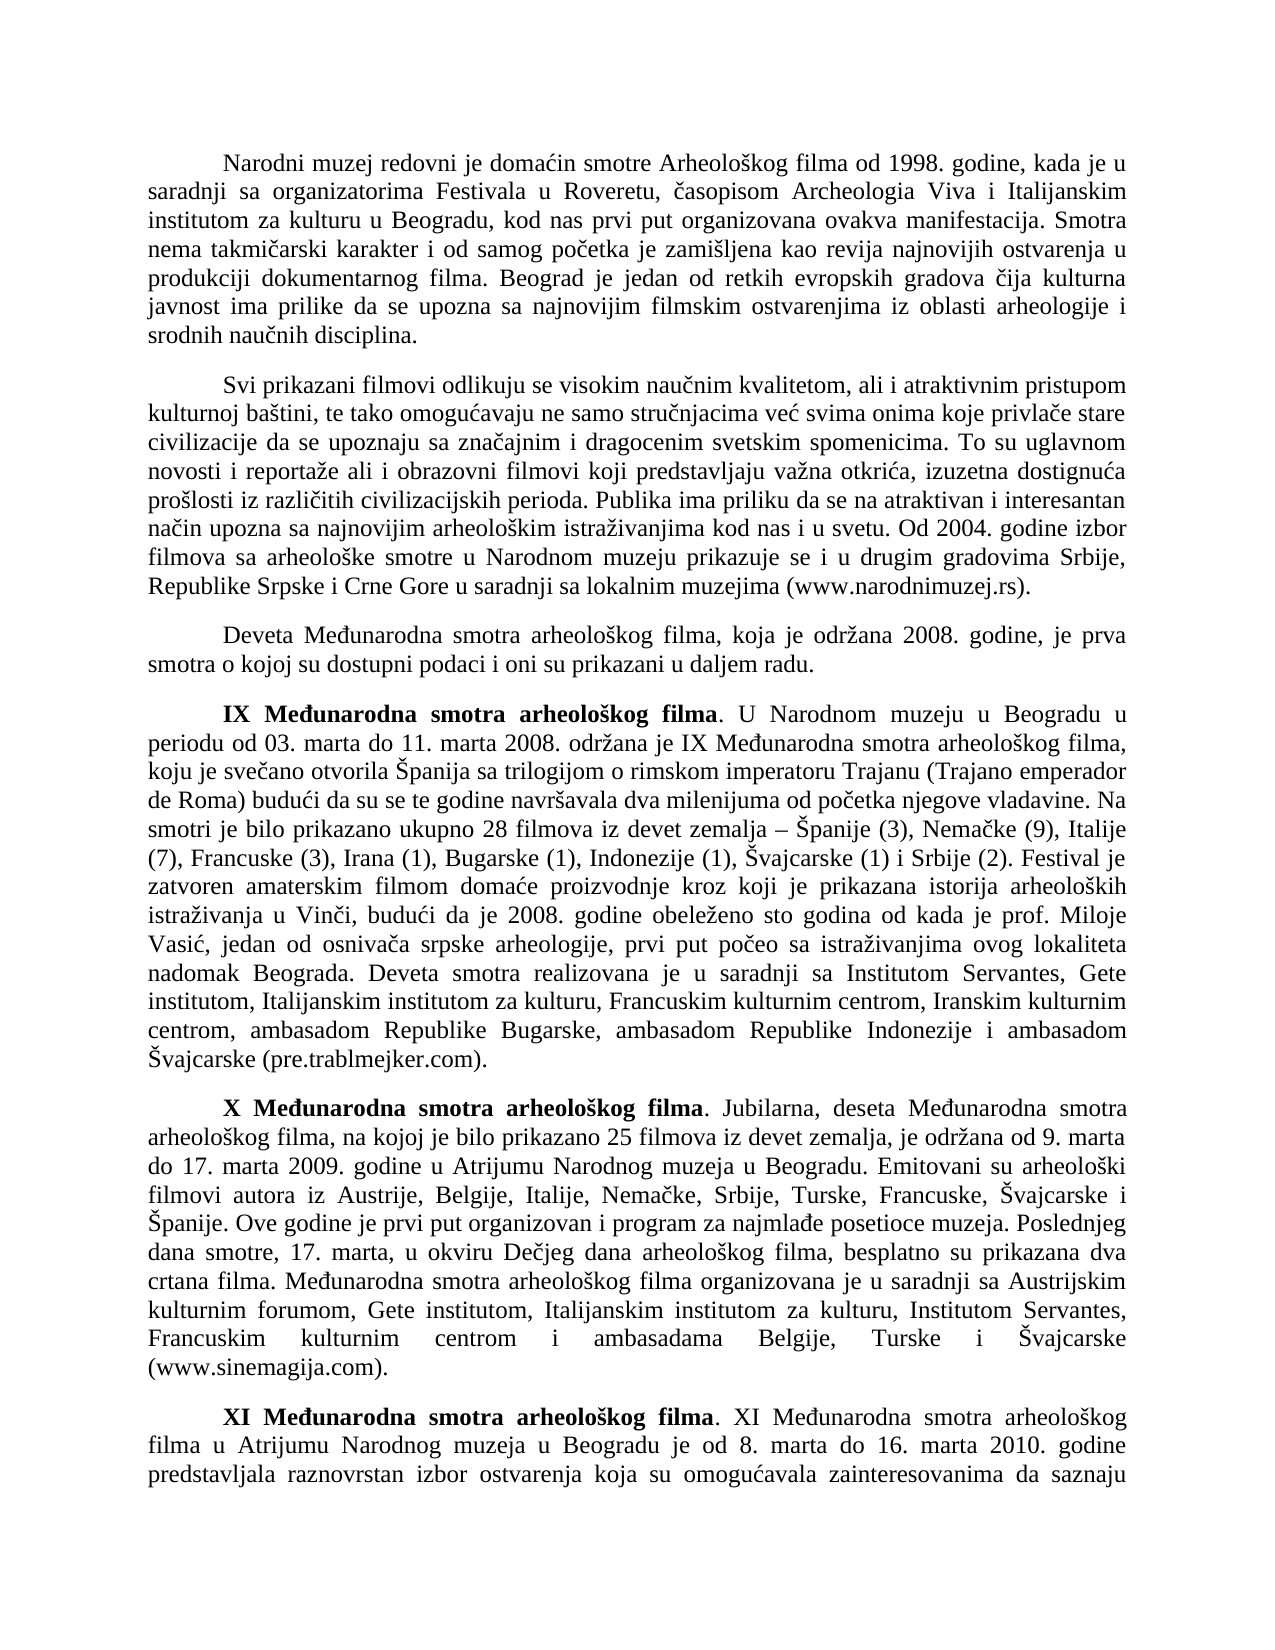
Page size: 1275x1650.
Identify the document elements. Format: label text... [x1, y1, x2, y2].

text IX Međunarodna smotra arheološkog filma. U Narodnom muzeju u Beogradu u periodu od 03. marta do 11. marta 2008. održana je IX Međunarodna smotra arheološkog filma, koju je svečano otvorila Španija sa trilogijom o rimskom imperatoru Trajanu (Trajano emperador de Roma) budući da su se te godine navršavala dva milenijuma od početka njegove vladavine. Na smotri je bilo prikazano ukupno 28 filmova iz devet zemalja – Španije (3), Nemačke (9), Italije (7), Francuske (3), Irana (1), Bugarske (1), Indonezije (1), Švajcarske (1) i Srbije (2). Festival je zatvoren amaterskim filmom domaće proizvodnje kroz koji je prikazana istorija arheoloških istraživanja u Vinči, budući da je 2008. godine obeleženo sto godina od kada je prof. Miloje Vasić, jedan od osnivača srpske arheologije, prvi put počeo sa istraživanjima ovog lokaliteta nadomak Beograda. Deveta smotra realizovana je u saradnji sa Institutom Servantes, Gete institutom, Italijanskim institutom za kulturu, Francuskim kulturnim centrom, Iranskim kulturnim centrom, ambasadom Republike Bugarske, ambasadom Republike Indonezije i ambasadom Švajcarske (pre.trablmejker.com). [148, 699, 1127, 1073]
text X Međunarodna smotra arheološkog filma. Jubilarna, deseta Međunarodna smotra arheološkog filma, na kojoj je bilo prikazano 25 filmova iz devet zemalja, je održana od 9. marta do 17. marta 2009. godine u Atrijumu Narodnog muzeja u Beogradu. Emitovani su arheološki filmovi autora iz Austrije, Belgije, Italije, Nemačke, Srbije, Turske, Francuske, Švajcarske i Španije. Ove godine je prvi put organizovan i program za najmlađe posetioce muzeja. Poslednjeg dana smotre, 17. marta, u okviru Dečjeg dana arheološkog filma, besplatno su prikazana dva crtana filma. Međunarodna smotra arheološkog filma organizovana je u saradnji sa Austrijskim kulturnim forumom, Gete institutom, Italijanskim institutom za kulturu, Institutom Servantes, Francuskim kulturnim centrom i ambasadama Belgije, Turske i Švajcarske (www.sinemagija.com). [148, 1093, 1127, 1381]
text Deveta Međunarodna smotra arheološkog filma, koja je održana 2008. godine, je prva smotra o kojoj su dostupni podaci i oni su prikazani u daljem radu. [148, 621, 1127, 678]
text Svi prikazani filmovi odlikuju se visokim naučnim kvalitetom, ali i atraktivnim pristupom kulturnoj baštini, te tako omogućavaju ne samo stručnjacima već svima onima koje privlače stare civilizacije da se upoznaju sa značajnim i dragocenim svetskim spomenicima. To su uglavnom novosti i reportaže ali i obrazovni filmovi koji predstavljaju važna otkrića, izuzetna dostignuća prošlosti iz različitih civilizacijskih perioda. Publika ima priliku da se na atraktivan i interesantan način upozna sa najnovijim arheološkim istraživanjima kod nas i u svetu. Od 2004. godine izbor filmova sa arheološke smotre u Narodnom muzeju prikazuje se i u drugim gradovima Srbije, Republike Srpske i Crne Gore u saradnji sa lokalnim muzejima (www.narodnimuzej.rs). [148, 370, 1127, 600]
text Narodni muzej redovni je domaćin smotre Arheološkog filma od 1998. godine, kada je u saradnji sa organizatorima Festivala u Roveretu, časopisom Archeologia Viva i Italijanskim institutom za kulturu u Beogradu, kod nas prvi put organizovana ovakva manifestacija. Smotra nema takmičarski karakter i od samog početka je zamišljena kao revija najnovijih ostvarenja u produkciji dokumentarnog filma. Beograd je jedan od retkih evropskih gradova čija kulturna javnost ima prilike da se upozna sa najnovijim filmskim ostvarenjima iz oblasti arheologije i srodnih naučnih disciplina. [148, 148, 1127, 349]
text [148, 1402, 1127, 1488]
